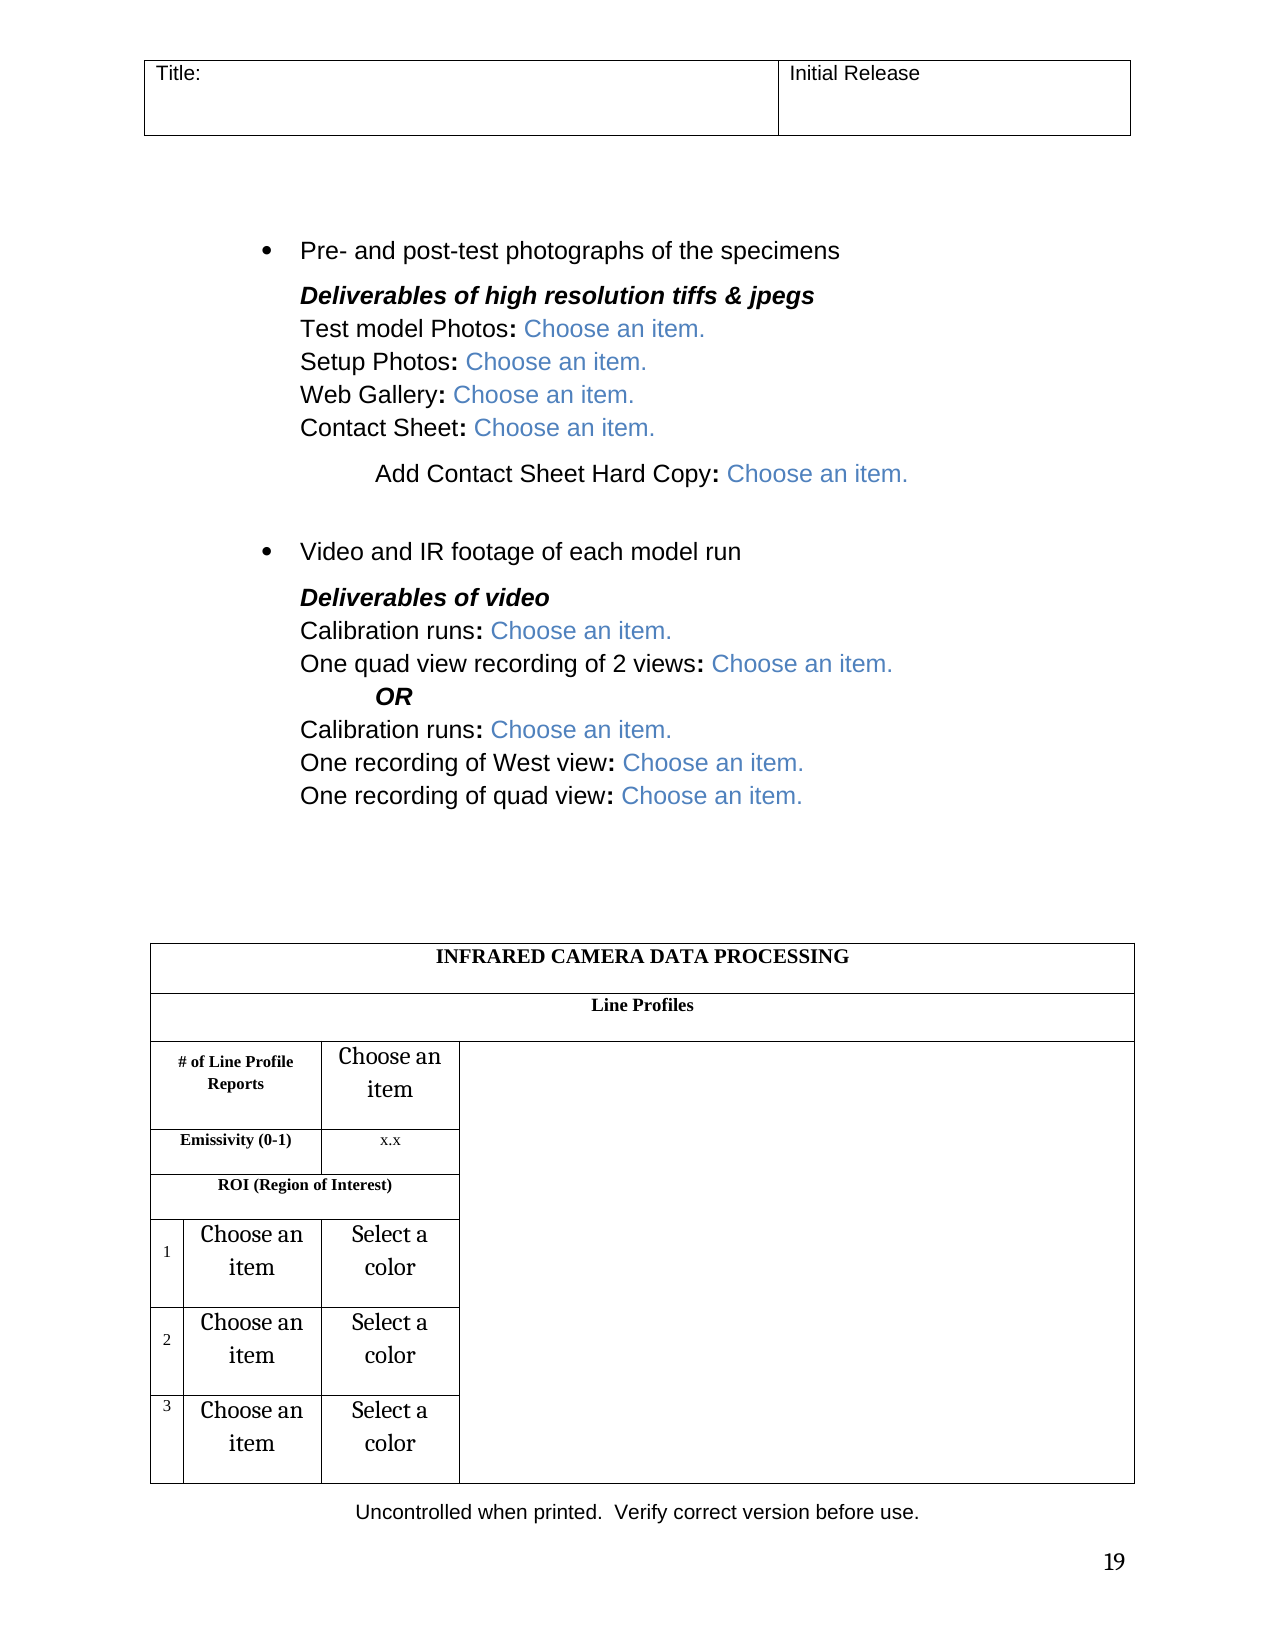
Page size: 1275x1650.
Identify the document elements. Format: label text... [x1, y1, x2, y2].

table_cell [184, 1396, 321, 1483]
table_cell [184, 1308, 321, 1395]
text Pre- and post-test photographs of the specimens [262, 236, 1125, 264]
table_cell ROI (Region of Interest) [151, 1175, 459, 1219]
table_cell x.x [322, 1130, 459, 1174]
table_cell 3 [151, 1396, 183, 1483]
table_cell 1 [151, 1220, 183, 1307]
table_cell Line Profiles [151, 994, 1134, 1041]
table_header INFRARED CAMERA DATA PROCESSING [151, 944, 1134, 993]
table_cell [322, 1220, 459, 1307]
list Deliverables of high resolution tiffs & jpegs Test model Photos: Setup Photos: Web Gallery: Contact Sheet: [300, 281, 1125, 442]
table_cell [184, 1220, 321, 1307]
table_cell 2 [151, 1308, 183, 1395]
list Deliverables of video Calibration runs: One quad view recording of 2 views: OR Calibration runs: One recording of West view: One recording of quad view: [300, 583, 1125, 810]
table_cell [322, 1308, 459, 1395]
text Video and IR footage of each model run [262, 537, 1125, 566]
table_cell [322, 1042, 459, 1128]
table_cell Emissivity (0-1) [151, 1130, 321, 1174]
table_cell # of Line Profile Reports [151, 1042, 321, 1128]
table_cell [460, 1042, 1134, 1483]
list Add Contact Sheet Hard Copy: [300, 459, 1125, 521]
table_cell [322, 1396, 459, 1483]
